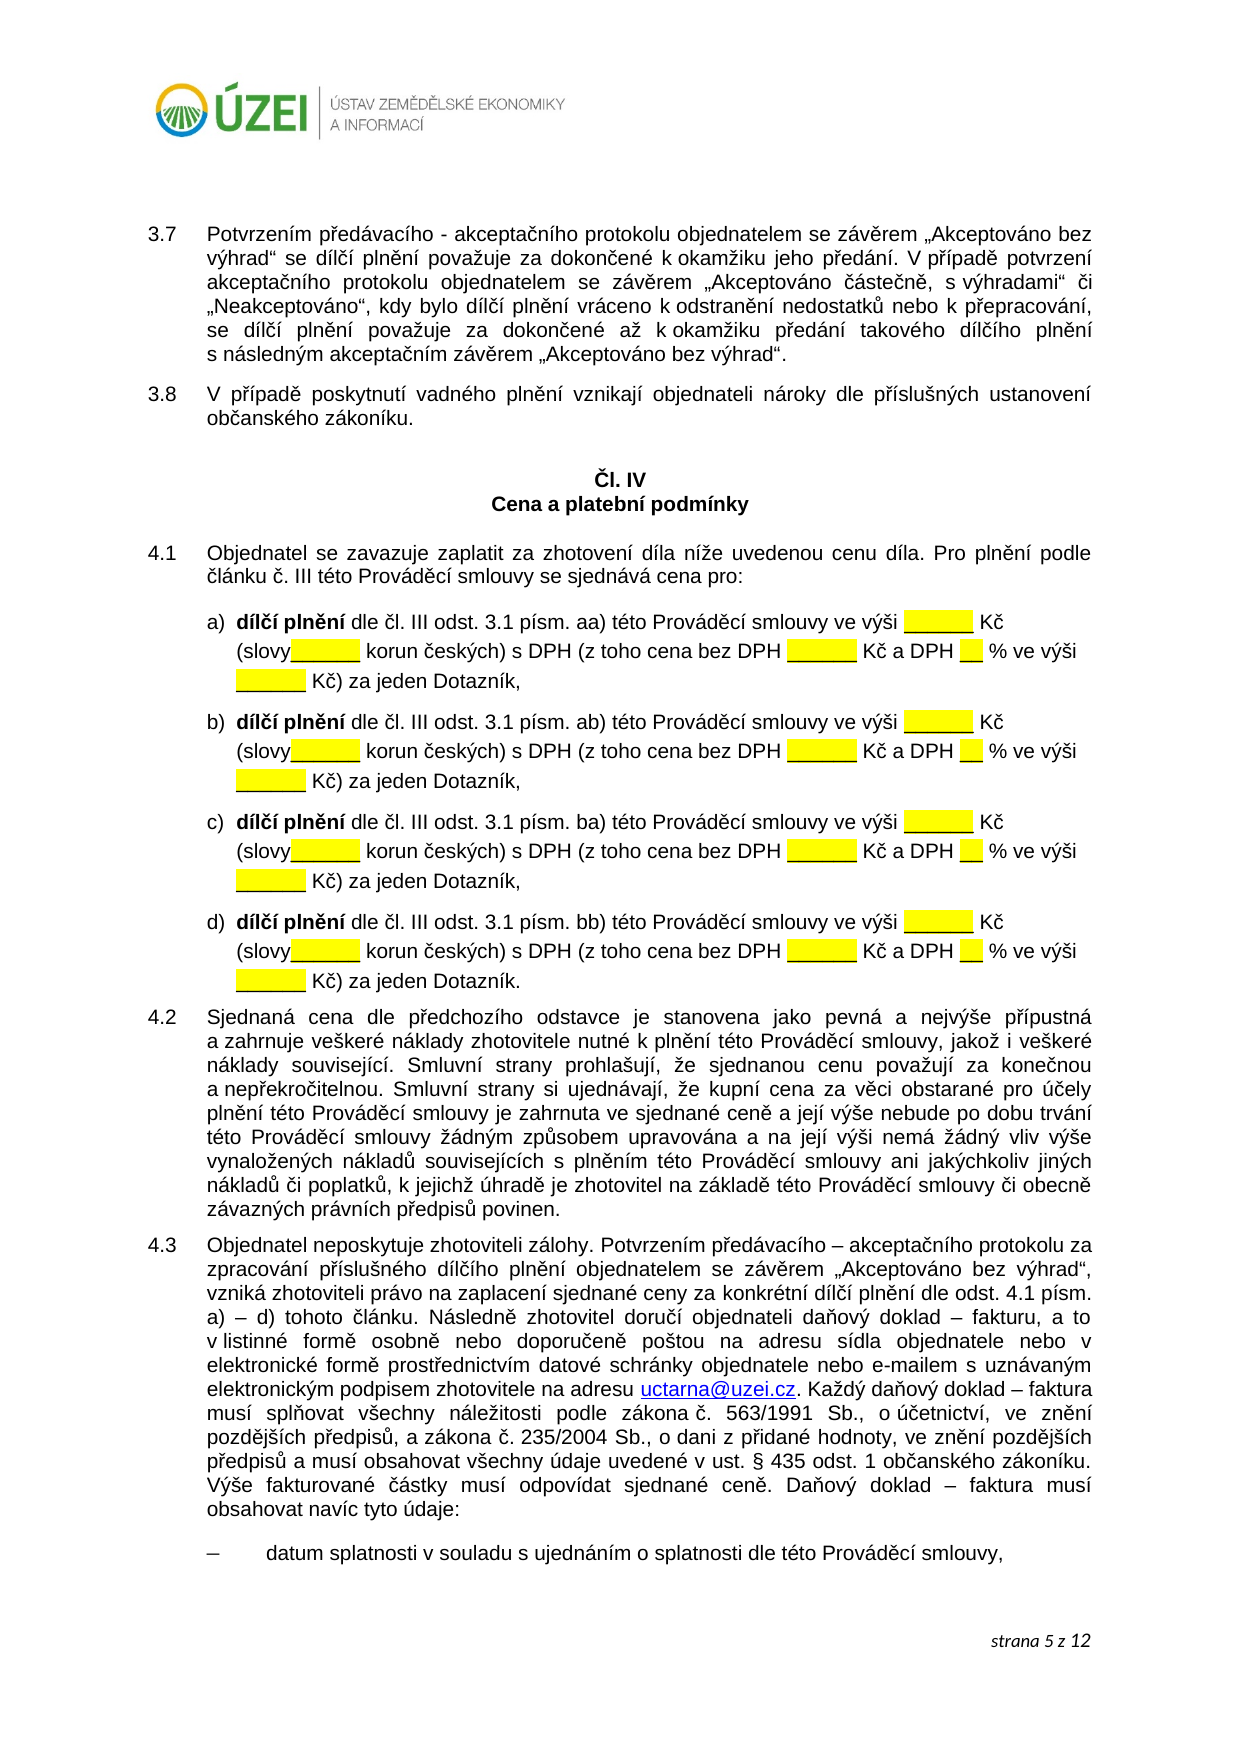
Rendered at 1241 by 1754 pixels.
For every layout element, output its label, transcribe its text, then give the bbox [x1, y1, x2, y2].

text 3.7 Potvrzením předávacího - akceptačního protokolu objednatelem se závěrem „Akceptováno bez výhrad“ se dílčí plnění považuje za dokončené k okamžiku jeho předání. V případě potvrzení akceptačního protokolu objednatelem se závěrem „Akceptováno částečně, s výhradami“ či „Neakceptováno“, kdy bylo dílčí plnění vráceno k odstranění nedostatků nebo k přepracování, se dílčí plnění považuje za dokončené až k okamžiku předání takového dílčího plnění s následným akceptačním závěrem „Akceptováno bez výhrad“. [148, 222, 1093, 365]
picture [147, 73, 574, 146]
text 3.8 V případě poskytnutí vadného plnění vznikají objednateli nároky dle příslušných ustanovení občanského zákoníku. [148, 382, 1093, 430]
text Čl. IV [148, 467, 1093, 491]
text 4.1 Objednatel se zavazuje zaplatit za zhotovení díla níže uvedenou cenu díla. Pro plnění podle článku č. III této Prováděcí smlouvy se sjednává cena pro: [148, 540, 1093, 588]
text Cena a platební podmínky [148, 491, 1093, 515]
text datum splatnosti v souladu s ujednáním o splatnosti dle této Prováděcí smlouvy, [207, 1537, 1093, 1566]
text c) dílčí plnění dle čl. III odst. 3.1 písm. ba) této Prováděcí smlouvy ve výši ______ Kč (slovy______ korun českých) s DPH (z toho cena bez DPH ______ Kč a DPH __ % ve výši ______ Kč) za jeden Dotazník, [207, 805, 1093, 892]
text a) dílčí plnění dle čl. III odst. 3.1 písm. aa) této Prováděcí smlouvy ve výši ______ Kč (slovy______ korun českých) s DPH (z toho cena bez DPH ______ Kč a DPH __ % ve výši ______ Kč) za jeden Dotazník, [207, 605, 1093, 692]
text b) dílčí plnění dle čl. III odst. 3.1 písm. ab) této Prováděcí smlouvy ve výši ______ Kč (slovy______ korun českých) s DPH (z toho cena bez DPH ______ Kč a DPH __ % ve výši ______ Kč) za jeden Dotazník, [207, 705, 1093, 792]
text d) dílčí plnění dle čl. III odst. 3.1 písm. bb) této Prováděcí smlouvy ve výši ______ Kč (slovy______ korun českých) s DPH (z toho cena bez DPH ______ Kč a DPH __ % ve výši ______ Kč) za jeden Dotazník. [207, 905, 1093, 992]
text 4.3 Objednatel neposkytuje zhotoviteli zálohy. Potvrzením předávacího – akceptačního protokolu za zpracování příslušného dílčího plnění objednatelem se závěrem „Akceptováno bez výhrad“, vzniká zhotoviteli právo na zaplacení sjednané ceny za konkrétní dílčí plnění dle odst. 4.1 písm. a) – d) tohoto článku. Následně zhotovitel doručí objednateli daňový doklad – fakturu, a to v listinné formě osobně nebo doporučeně poštou na adresu sídla objednatele nebo v elektronické formě prostřednictvím datové schránky objednatele nebo e-mailem s uznávaným elektronickým podpisem zhotovitele na adresu uctarna@uzei.cz. Každý daňový doklad – faktura musí splňovat všechny náležitosti podle zákona č. 563/1991 Sb., o účetnictví, ve znění pozdějších předpisů, a zákona č. 235/2004 Sb., o dani z přidané hodnoty, ve znění pozdějších předpisů a musí obsahovat všechny údaje uvedené v ust. § 435 odst. 1 občanského zákoníku. Výše fakturované částky musí odpovídat sjednané ceně. Daňový doklad – faktura musí obsahovat navíc tyto údaje: [148, 1233, 1093, 1521]
text 4.2 Sjednaná cena dle předchozího odstavce je stanovena jako pevná a nejvýše přípustná a zahrnuje veškeré náklady zhotovitele nutné k plnění této Prováděcí smlouvy, jakož i veškeré náklady související. Smluvní strany prohlašují, že sjednanou cenu považují za konečnou a nepřekročitelnou. Smluvní strany si ujednávají, že kupní cena za věci obstarané pro účely plnění této Prováděcí smlouvy je zahrnuta ve sjednané ceně a její výše nebude po dobu trvání této Prováděcí smlouvy žádným způsobem upravována a na její výši nemá žádný vliv výše vynaložených nákladů souvisejících s plněním této Prováděcí smlouvy ani jakýchkoliv jiných nákladů či poplatků, k jejichž úhradě je zhotovitel na základě této Prováděcí smlouvy či obecně závazných právních předpisů povinen. [148, 1005, 1093, 1221]
